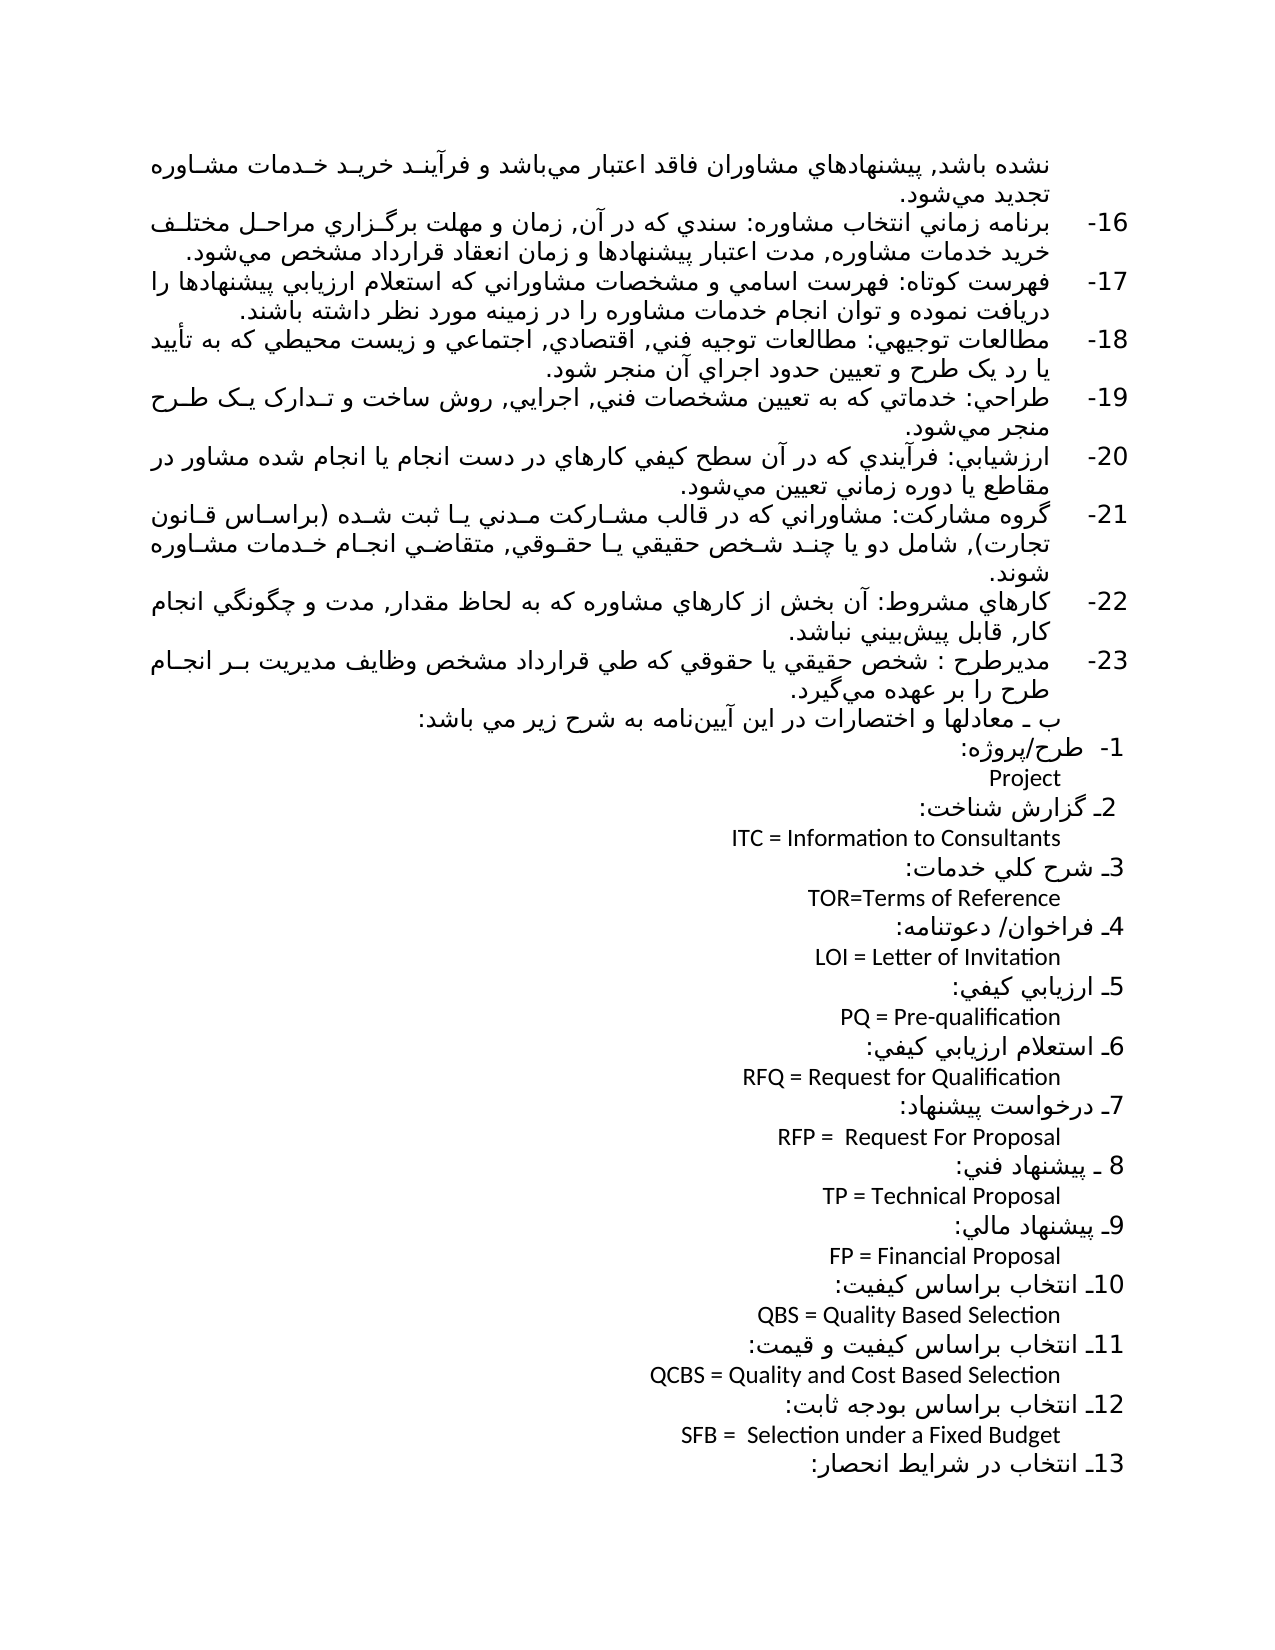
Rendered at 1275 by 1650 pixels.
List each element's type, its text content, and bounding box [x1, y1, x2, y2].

text 5ـ ارزيابي کيفي: [150, 972, 1125, 1001]
text QCBS = Quality and Cost Based Selection [150, 1359, 1125, 1390]
text RFP = Request For Proposal [150, 1121, 1125, 1151]
list کارهاي مشروط: آن بخش از کارهاي مشاوره که به لحاظ مقدار, مدت و چگونگي انجام کار, قابل پيش‌بيني نباشد. [150, 587, 1087, 646]
list مطالعات توجيهي: مطالعات توجيه فني, اقتصادي, اجتماعي و زيست محيطي که به تأييد يا رد يک طرح و تعيين حدود اجراي آن منجر شود. [150, 325, 1087, 383]
text 13ـ انتخاب در شرايط انحصار: [150, 1449, 1125, 1479]
text 4ـ فراخوان/ دعوتنامه: [150, 912, 1125, 942]
list گروه مشارکت: مشاوراني که در قالب مشارکت مدني يا ثبت شده (براساس قانون تجارت), شامل دو يا چند شخص حقيقي يا حقوقي, متقاضي انجام خدمات مشاوره شوند. [150, 500, 1087, 587]
text 1- طرح/پروژه: [150, 733, 1125, 762]
text QBS = Quality Based Selection [150, 1300, 1125, 1330]
list طراحي: خدماتي که به تعيين مشخصات فني, اجرايي, روش ساخت و تدارک يک طرح منجر مي‌شود. [150, 383, 1087, 442]
text 2ـ گزارش شناخت: [150, 793, 1125, 822]
text RFQ = Request for Qualification [150, 1061, 1125, 1091]
text LOI = Letter of Invitation [150, 942, 1125, 972]
text SFB = Selection under a Fixed Budget [150, 1419, 1125, 1449]
text 12ـ انتخاب براساس بودجه ثابت: [150, 1390, 1125, 1419]
text 11ـ انتخاب براساس کيفيت و قيمت: [150, 1330, 1125, 1359]
list مديرطرح : شخص حقيقي يا حقوقي که طي قرارداد مشخص وظايف مديريت بر انجام طرح را بر عهده مي‌گيرد. [150, 646, 1087, 704]
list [150, 150, 1087, 208]
text 10ـ انتخاب براساس کيفيت: [150, 1271, 1125, 1300]
text FP = Financial Proposal [150, 1240, 1125, 1271]
text ITC = Information to Consultants [150, 822, 1125, 853]
text 3ـ شرح کلي خدمات: [150, 853, 1125, 882]
text Project [150, 762, 1125, 793]
list فهرست کوتاه: فهرست اسامي و مشخصات مشاوراني که استعلام ارزيابي پيشنهادها را دريافت نموده و توان انجام خدمات مشاوره را در زمينه مورد نظر داشته باشند. [150, 267, 1087, 325]
text ب ـ معادلها و اختصارات در اين آيين‌نامه به شرح زير مي باشد: [150, 704, 1125, 733]
text 8 ـ پيشنهاد فني: [150, 1151, 1125, 1180]
text 9ـ پيشنهاد مالي: [150, 1211, 1125, 1240]
text 7ـ درخواست پيشنهاد: [150, 1091, 1125, 1121]
text TOR=Terms of Reference [150, 882, 1125, 912]
text 6ـ استعلام ارزيابي کيفي: [150, 1032, 1125, 1061]
text PQ = Pre-qualification [150, 1001, 1125, 1032]
list برنامه زماني انتخاب مشاوره: سندي که در آن, زمان و مهلت برگزاري مراحل مختلف خريد خدمات مشاوره, مدت اعتبار پيشنهادها و زمان انعقاد قرارداد مشخص مي‌شود. [150, 208, 1087, 267]
list ارزشيابي: فرآيندي که در آن سطح کيفي کارهاي در دست انجام يا انجام شده مشاور در مقاطع يا دوره زماني تعيين مي‌شود. [150, 442, 1087, 500]
text TP = Technical Proposal [150, 1180, 1125, 1211]
